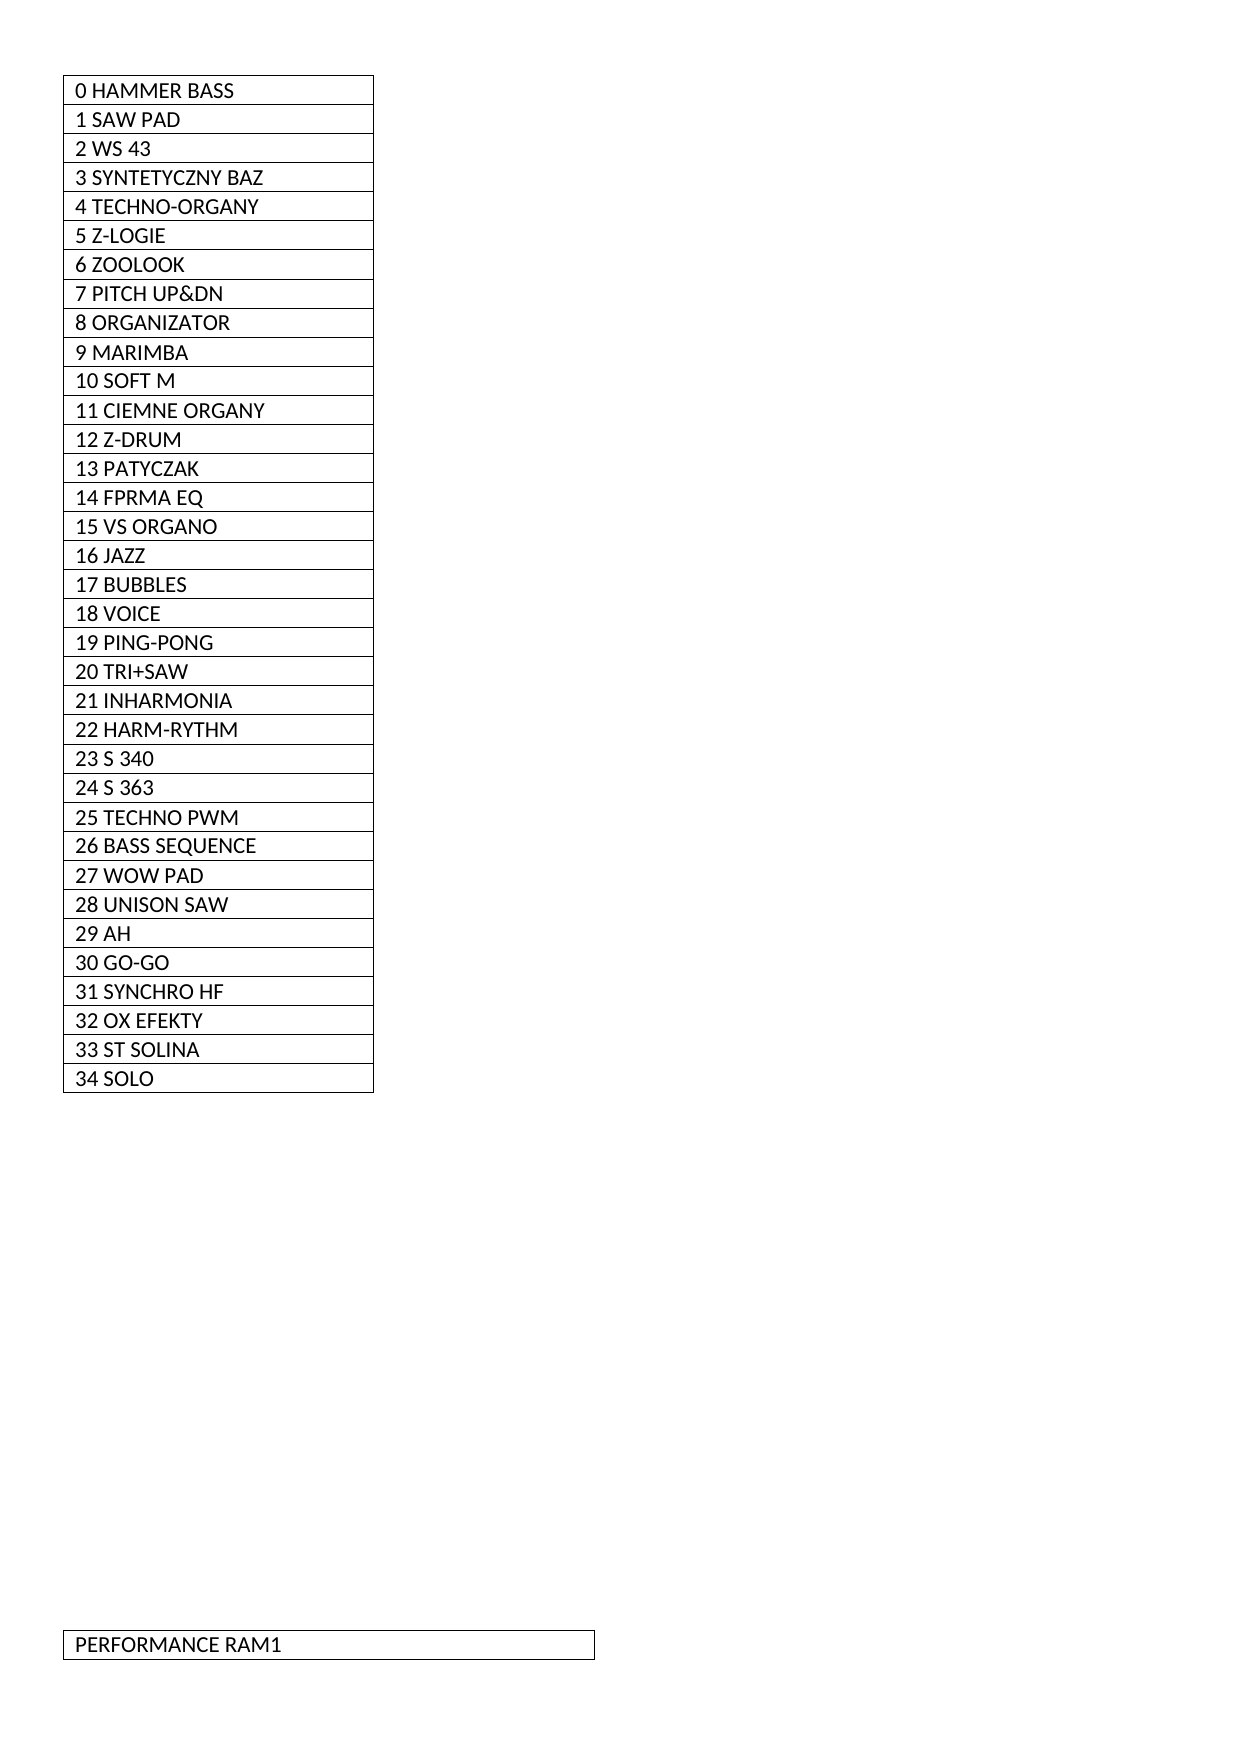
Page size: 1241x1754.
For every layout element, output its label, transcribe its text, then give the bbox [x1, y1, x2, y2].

table_cell 14 FPRMA EQ [64, 483, 373, 511]
table_cell 17 BUBBLES [64, 570, 373, 598]
table_cell 26 BASS SEQUENCE [64, 832, 373, 860]
table_cell 10 SOFT M [64, 367, 373, 395]
table_cell 27 WOW PAD [64, 861, 373, 889]
table_cell 9 MARIMBA [64, 338, 373, 366]
table_cell 30 GO-GO [64, 948, 373, 976]
table_cell 31 SYNCHRO HF [64, 977, 373, 1005]
table_cell 24 S 363 [64, 774, 373, 802]
table_cell 4 TECHNO-ORGANY [64, 192, 373, 220]
table_cell 8 ORGANIZATOR [64, 309, 373, 337]
table_cell 20 TRI+SAW [64, 657, 373, 685]
table_cell 16 JAZZ [64, 541, 373, 569]
table_cell 13 PATYCZAK [64, 454, 373, 482]
table_cell 12 Z-DRUM [64, 425, 373, 453]
table_cell 3 SYNTETYCZNY BAZ [64, 163, 373, 191]
table_cell 11 CIEMNE ORGANY [64, 396, 373, 424]
table_header PERFORMANCE RAM1 [64, 1631, 594, 1658]
table_cell 19 PING-PONG [64, 628, 373, 656]
table_cell 28 UNISON SAW [64, 890, 373, 918]
table_cell 22 HARM-RYTHM [64, 715, 373, 743]
table_cell 6 ZOOLOOK [64, 250, 373, 278]
table_cell 21 INHARMONIA [64, 686, 373, 714]
table_cell 29 AH [64, 919, 373, 947]
table_cell 32 OX EFEKTY [64, 1006, 373, 1034]
table_cell 15 VS ORGANO [64, 512, 373, 540]
table_cell 1 SAW PAD [64, 105, 373, 133]
table_cell 5 Z-LOGIE [64, 221, 373, 249]
table_cell 34 SOLO [64, 1064, 373, 1092]
table_cell 7 PITCH UP&DN [64, 280, 373, 307]
table_cell 0 HAMMER BASS [64, 76, 373, 104]
table_cell 23 S 340 [64, 745, 373, 772]
table_cell 25 TECHNO PWM [64, 803, 373, 831]
table_cell 2 WS 43 [64, 134, 373, 162]
table_cell 18 VOICE [64, 599, 373, 627]
table_cell 33 ST SOLINA [64, 1035, 373, 1063]
